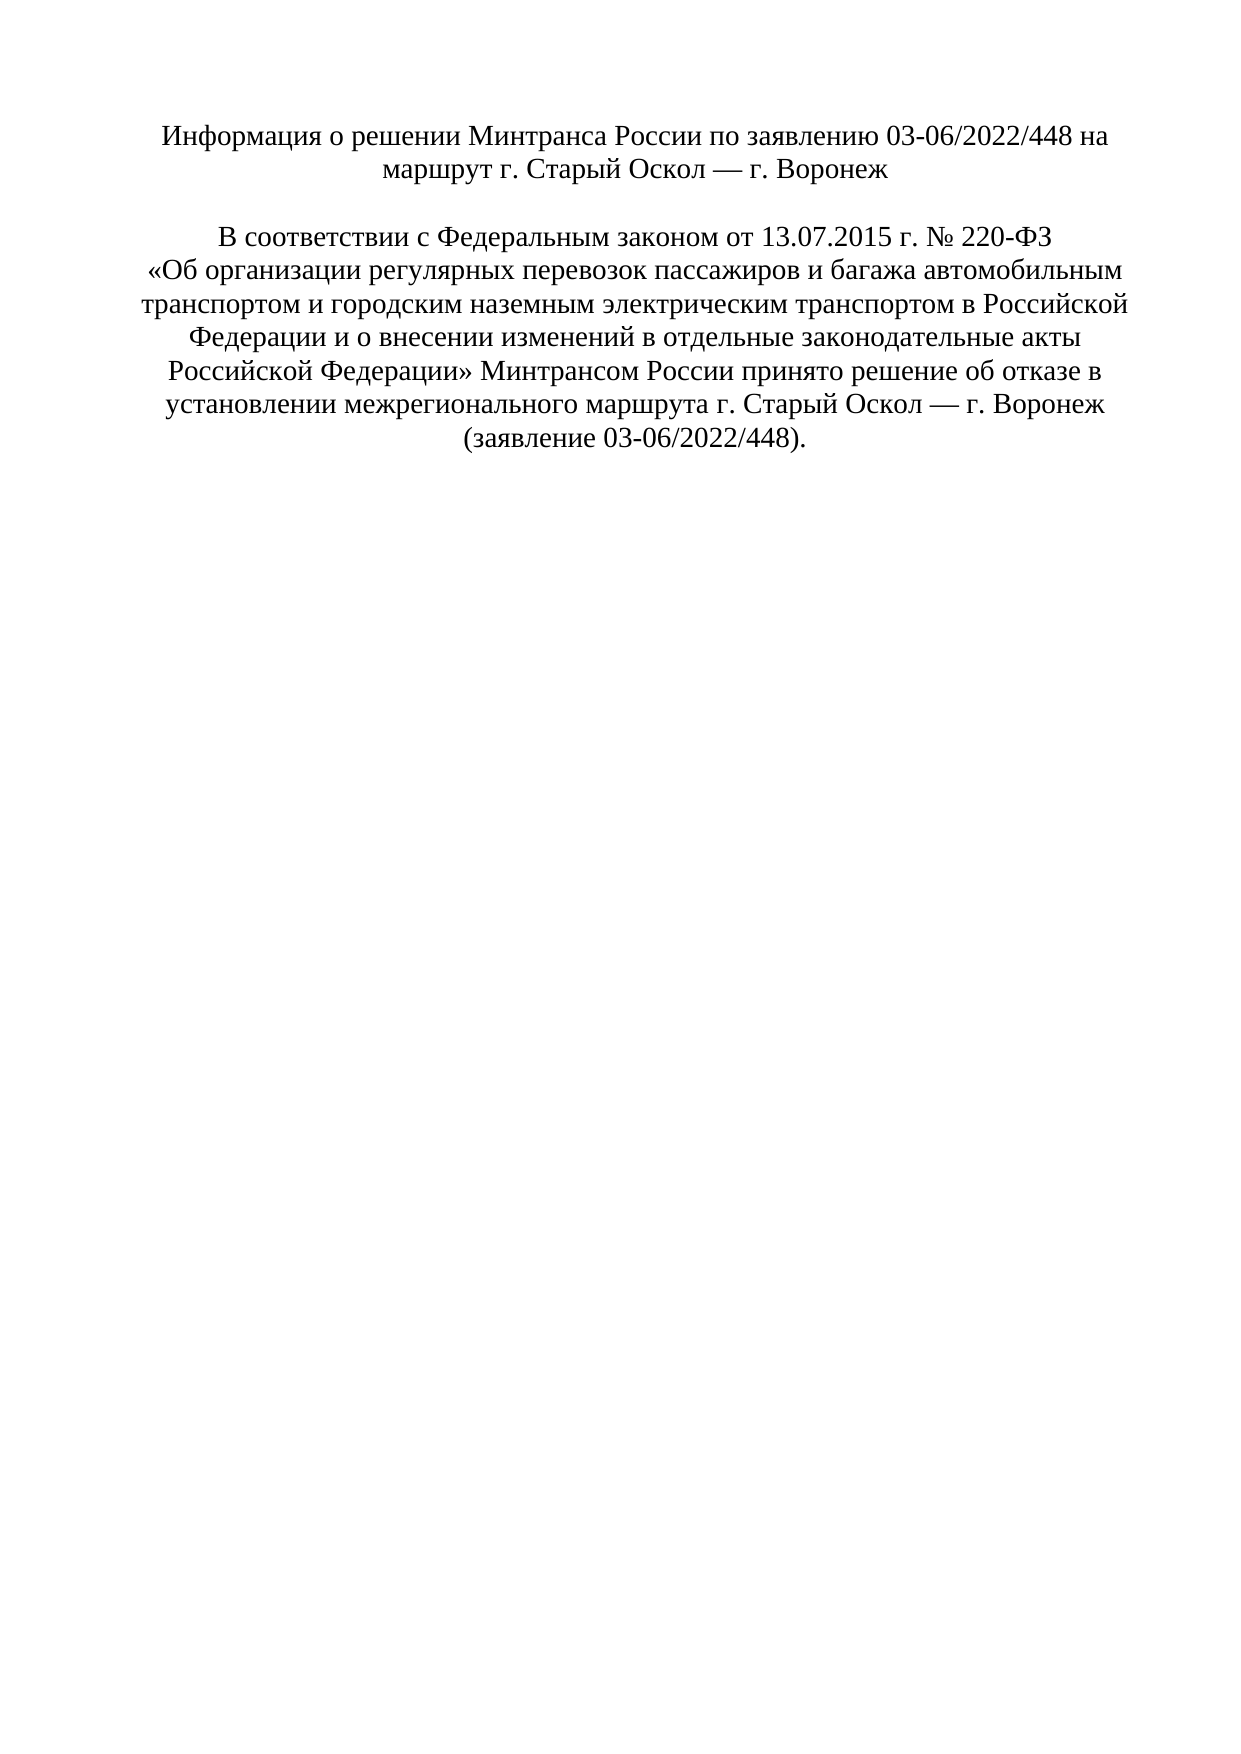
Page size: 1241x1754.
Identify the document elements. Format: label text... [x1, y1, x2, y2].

text Информация о решении Минтранса России по заявлению 03-06/2022/448 на маршрут г. Старый Оскол — г. Воронеж [118, 118, 1152, 185]
text В соответствии с Федеральным законом от 13.07.2015 г. № 220-ФЗ «Об организации регулярных перевозок пассажиров и багажа автомобильным транспортом и городским наземным электрическим транспортом в Российской Федерации и о внесении изменений в отдельные законодательные акты Российской Федерации» Минтрансом России принято решение об отказе в установлении межрегионального маршрута г. Старый Оскол — г. Воронеж (заявление 03-06/2022/448). [118, 219, 1152, 453]
